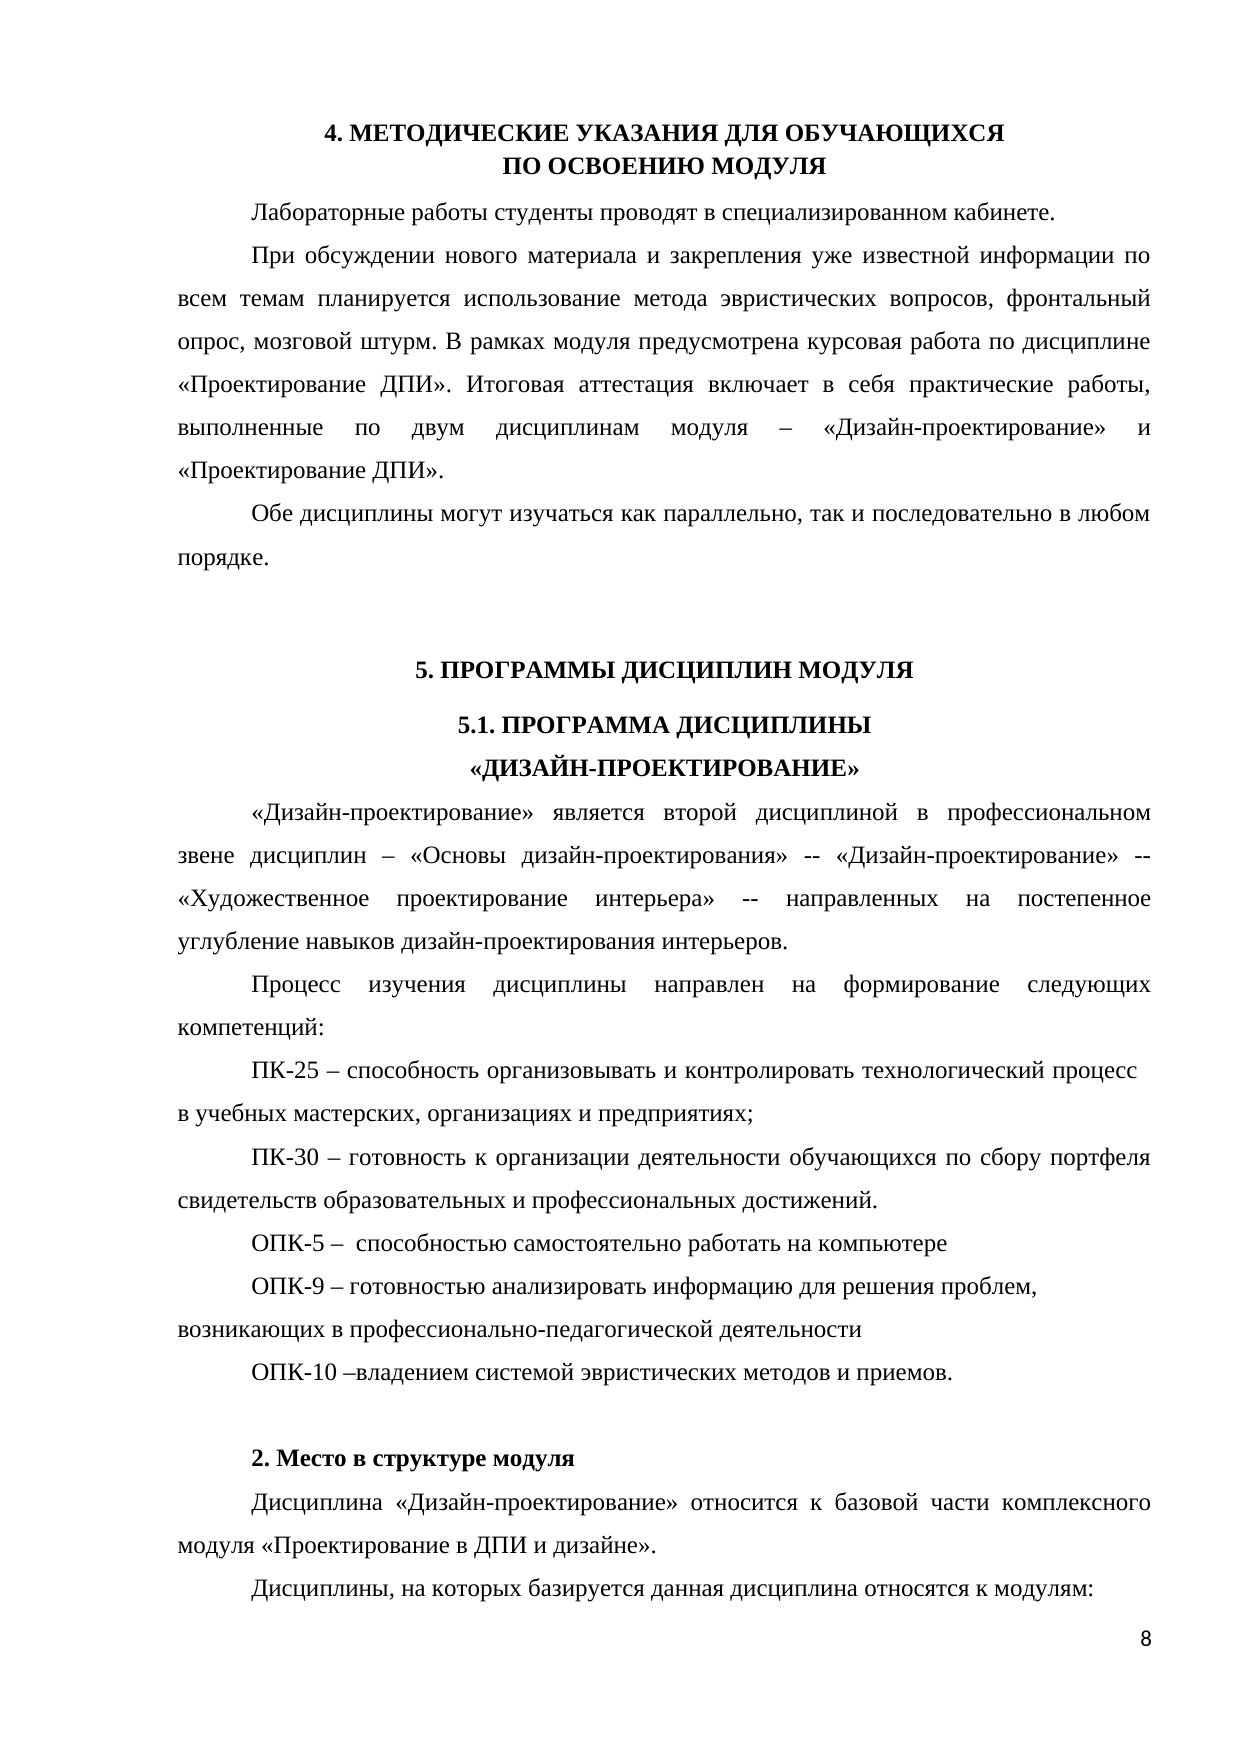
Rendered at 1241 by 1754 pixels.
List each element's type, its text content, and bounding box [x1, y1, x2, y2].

text 5.1. ПРОГРАММА ДИСЦИПЛИНЫ [177, 710, 1152, 739]
text «Дизайн-проектирование» является второй дисциплиной в профессиональном звене дисциплин – «Основы дизайн-проектирования» -- «Дизайн-проектирование» -- «Художественное проектирование интерьера» -- направленных на постепенное углубление навыков дизайн-проектирования интерьеров. [177, 797, 1152, 955]
text ОПК-9 – готовностью анализировать информацию для решения проблем, возникающих в профессионально-педагогической деятельности [177, 1271, 1152, 1343]
text по освоению Модуля [177, 151, 1152, 180]
text Дисциплина «Дизайн-проектирование» относится к базовой части комплексного модуля «Проектирование в ДПИ и дизайне». [177, 1487, 1152, 1558]
text ПК-25 – способность организовывать и контролировать технологический процесс в учебных мастерских, организациях и предприятиях; [177, 1055, 1138, 1127]
text ПК-30 – готовность к организации деятельности обучающихся по сбору портфеля свидетельств образовательных и профессиональных достижений. [177, 1142, 1152, 1213]
text 4. Методические указания для обучающихся [177, 118, 1152, 147]
text 5. ПРОГРАММЫ ДИСЦИПЛИН МОДУЛЯ [177, 655, 1152, 683]
text 2. Место в структуре модуля [177, 1443, 1152, 1472]
text «ДИЗАЙН-ПРОЕКТИРОВАНИЕ» [177, 753, 1152, 782]
text ОПК-5 – способностью самостоятельно работать на компьютере [177, 1228, 1152, 1257]
text Процесс изучения дисциплины направлен на формирование следующих компетенций: [177, 969, 1152, 1041]
text При обсуждении нового материала и закрепления уже известной информации по всем темам планируется использование метода эвристических вопросов, фронтальный опрос, мозговой штурм. В рамках модуля предусмотрена курсовая работа по дисциплине «Проектирование ДПИ». Итоговая аттестация включает в себя практические работы, выполненные по двум дисциплинам модуля – «Дизайн-проектирование» и «Проектирование ДПИ». [177, 240, 1152, 484]
text Обе дисциплины могут изучаться как параллельно, так и последовательно в любом порядке. [177, 498, 1152, 570]
text ОПК-10 –владением системой эвристических методов и приемов. [177, 1357, 1152, 1386]
text Дисциплины, на которых базируется данная дисциплина относятся к модулям: [177, 1573, 1152, 1602]
text Лабораторные работы студенты проводят в специализированном кабинете. [177, 197, 1152, 225]
